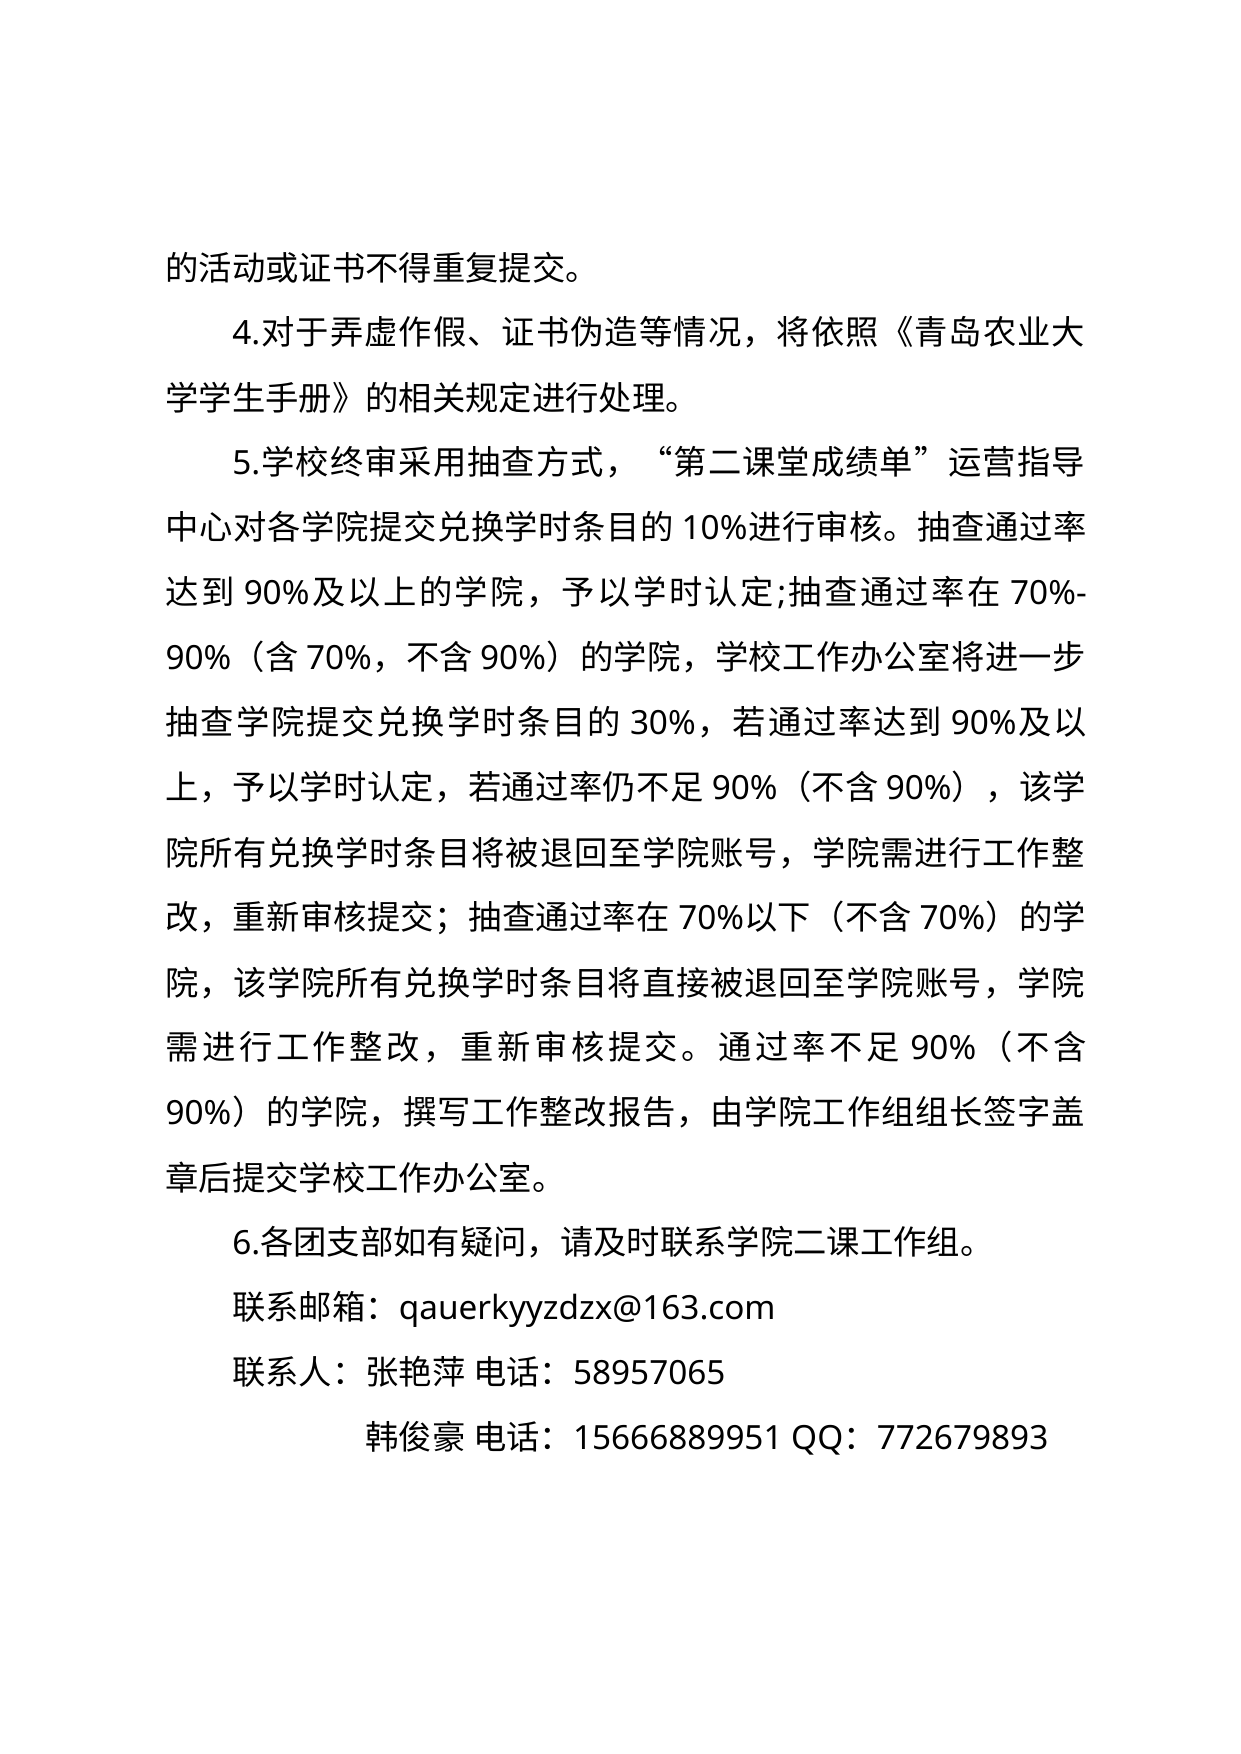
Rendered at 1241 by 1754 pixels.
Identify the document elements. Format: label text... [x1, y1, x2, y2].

text 联系邮箱：qauerkyyzdzx@163.com [165, 1273, 1087, 1338]
text 6.各团支部如有疑问，请及时联系学院二课工作组。 [165, 1208, 1087, 1273]
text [165, 233, 1087, 298]
text 联系人：张艳萍 电话：58957065 [165, 1338, 1087, 1403]
text 4.对于弄虚作假、证书伪造等情况，将依照《青岛农业大学学生手册》的相关规定进行处理。 [165, 298, 1087, 428]
text 韩俊豪 电话：15666889951 QQ：772679893 [165, 1403, 1087, 1468]
text 5.学校终审采用抽查方式，“第二课堂成绩单”运营指导中心对各学院提交兑换学时条目的10%进行审核。抽查通过率达到90%及以上的学院，予以学时认定;抽查通过率在70%-90%（含70%，不含90%）的学院，学校工作办公室将进一步抽查学院提交兑换学时条目的30%，若通过率达到90%及以上，予以学时认定，若通过率仍不足90%（不含90%），该学院所有兑换学时条目将被退回至学院账号，学院需进行工作整改，重新审核提交；抽查通过率在70%以下（不含70%）的学院，该学院所有兑换学时条目将直接被退回至学院账号，学院需进行工作整改，重新审核提交。通过率不足90%（不含90%）的学院，撰写工作整改报告，由学院工作组组长签字盖章后提交学校工作办公室。 [165, 428, 1087, 1208]
